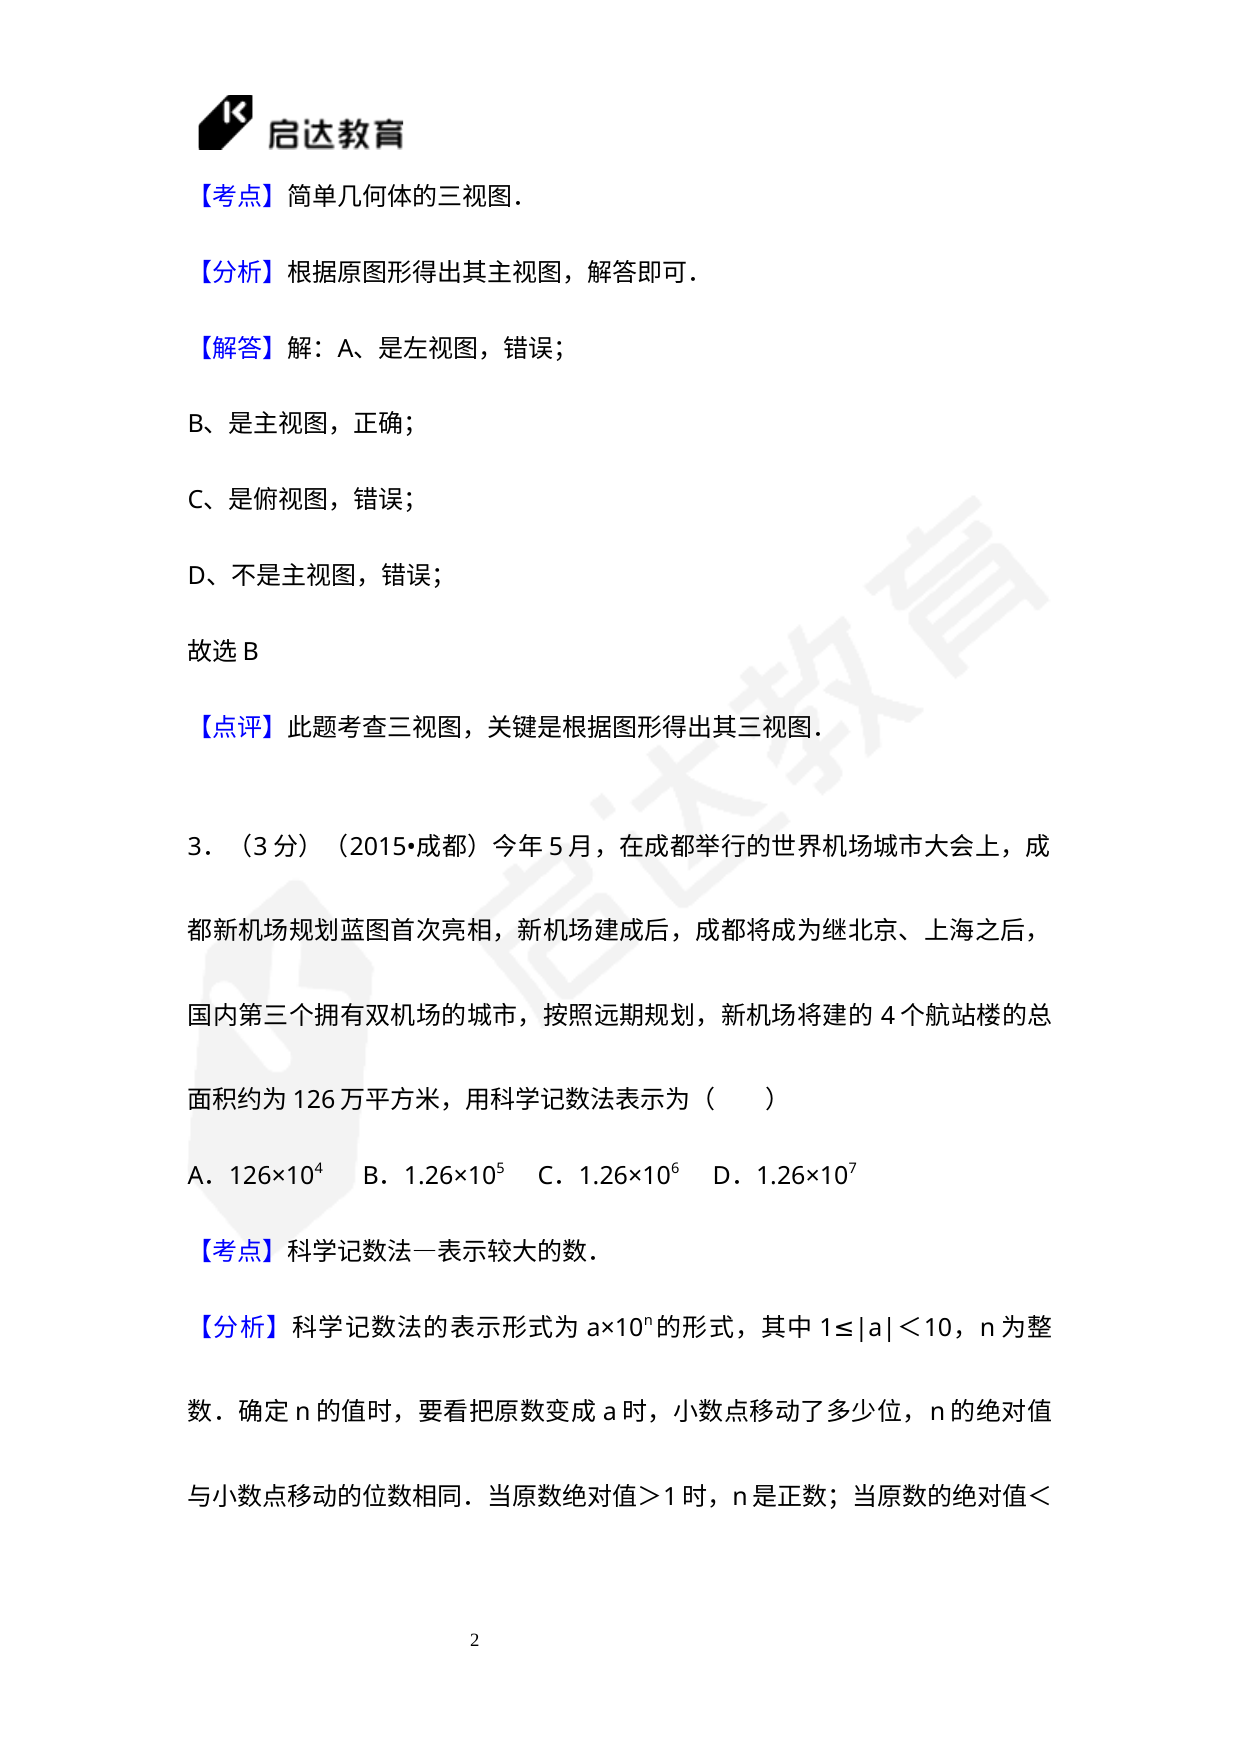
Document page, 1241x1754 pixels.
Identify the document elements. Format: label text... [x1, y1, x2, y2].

text B、是主视图，正确； [187, 389, 1053, 454]
text 3．（3分）（2015•成都）今年5月，在成都举行的世界机场城市大会上，成都新机场规划蓝图首次亮相，新机场建成后，成都将成为继北京、上海之后，国内第三个拥有双机场的城市，按照远期规划，新机场将建的4个航站楼的总面积约为126万平方米，用科学记数法表示为（ ） [187, 812, 1053, 1130]
text D、不是主视图，错误； [187, 541, 1053, 606]
text 【分析】科学记数法的表示形式为a×10n的形式，其中1≤|a|＜10，n为整数．确定n的值时，要看把原数变成a时，小数点移动了多少位，n的绝对值与小数点移动的位数相同．当原数绝对值＞1时，n是正数；当原数的绝对值＜1时，n是负数． [187, 1293, 1053, 1527]
picture [198, 95, 404, 150]
text 【解答】解：A、是左视图，错误； [187, 314, 1053, 379]
text A．126×104 B．1.26×105 C．1.26×106 D．1.26×107 [187, 1141, 1053, 1206]
text 【考点】简单几何体的三视图． [187, 162, 1053, 227]
text 【考点】科学记数法—表示较大的数． [187, 1217, 1053, 1282]
text C、是俯视图，错误； [187, 465, 1053, 530]
text 故选B [187, 617, 1053, 682]
text 【分析】根据原图形得出其主视图，解答即可． [187, 238, 1053, 303]
text 【点评】此题考查三视图，关键是根据图形得出其三视图． [187, 693, 1053, 758]
